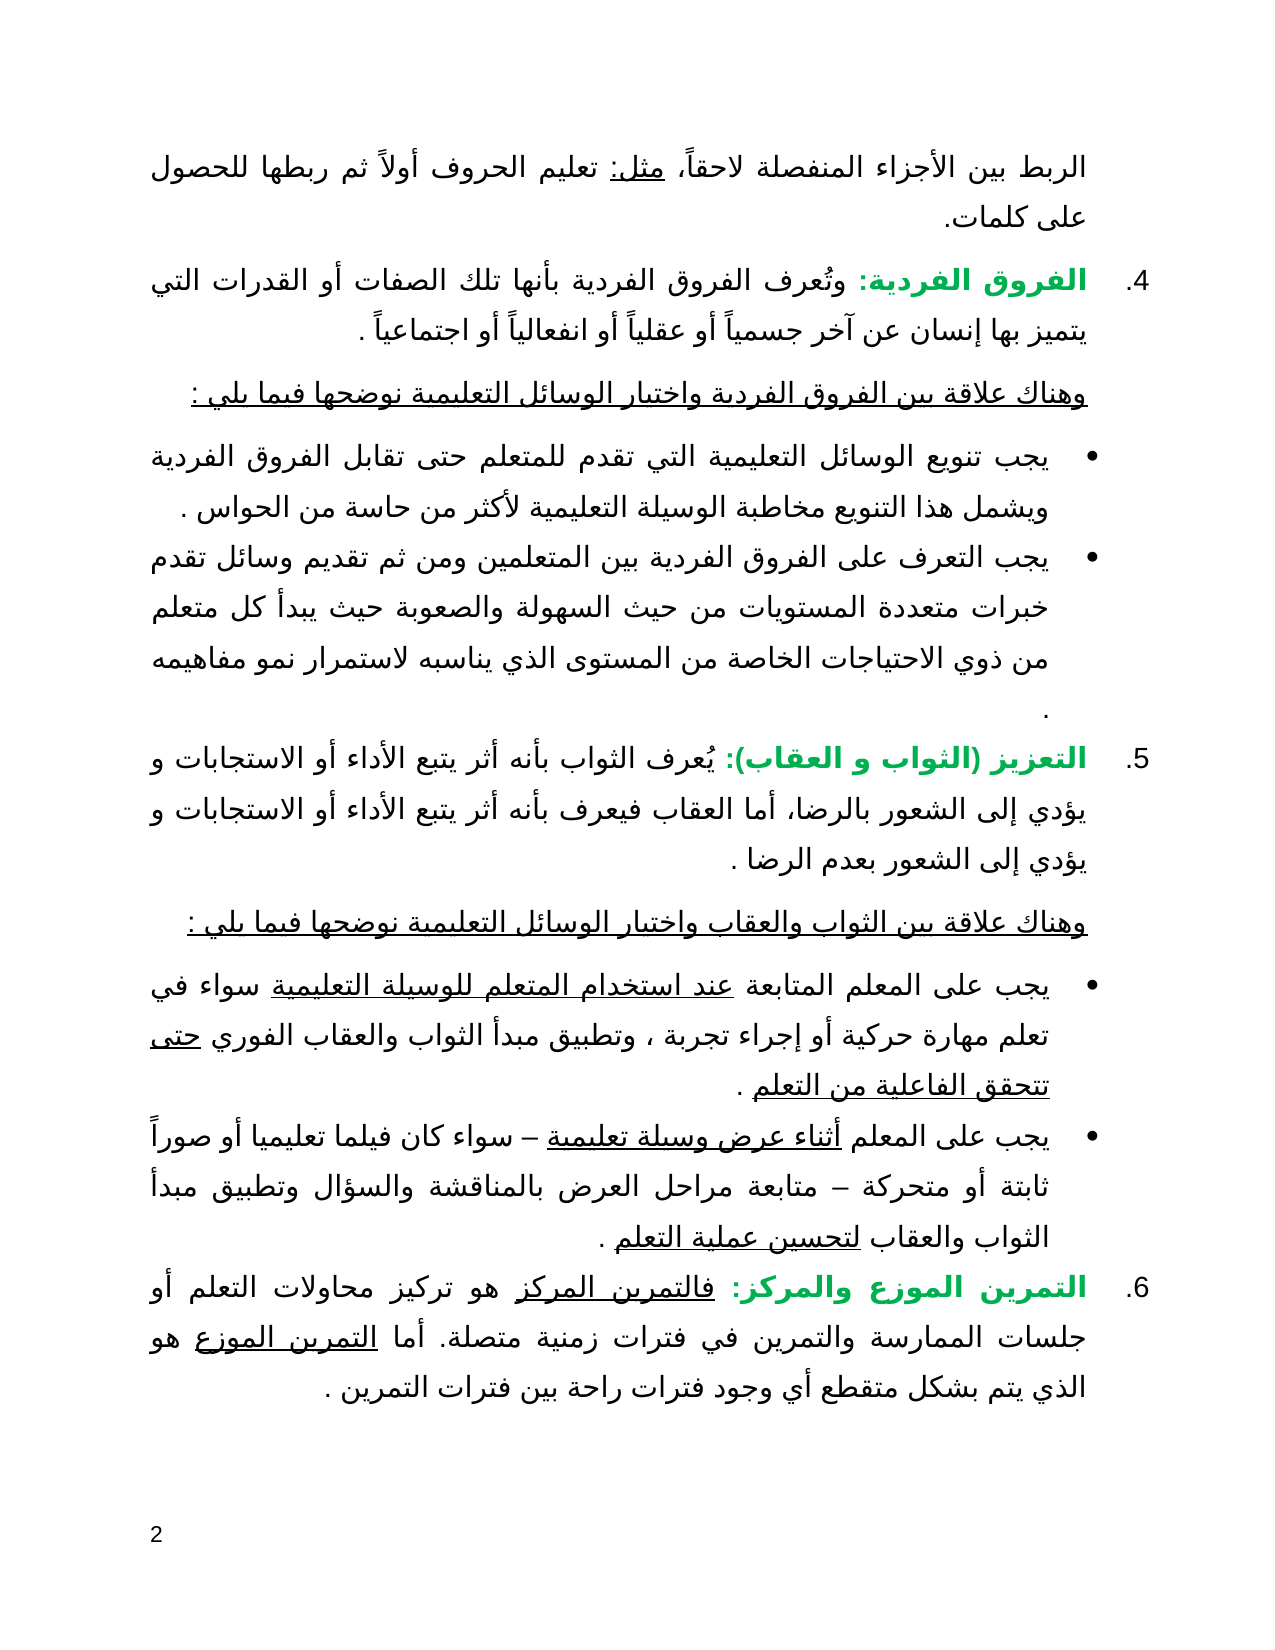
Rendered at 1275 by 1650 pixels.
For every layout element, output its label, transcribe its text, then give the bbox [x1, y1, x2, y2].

list يجب تنويع الوسائل التعليمية التي تقدم للمتعلم حتى تقابل الفروق الفردية ويشمل هذا التنويع مخاطبة الوسيلة التعليمية لأكثر من حاسة من الحواس . [150, 439, 1087, 523]
list وهناك علاقة بين الثواب والعقاب واختيار الوسائل التعليمية نوضحها فيما يلي : [150, 905, 1087, 938]
list الفروق الفردية: وتُعرف الفروق الفردية بأنها تلك الصفات أو القدرات التي يتميز بها إنسان عن آخر جسمياً أو عقلياً أو انفعالياً أو اجتماعياً . [150, 263, 1125, 347]
list يجب التعرف على الفروق الفردية بين المتعلمين ومن ثم تقديم وسائل تقدم خبرات متعددة المستويات من حيث السهولة والصعوبة حيث يبدأ كل متعلم من ذوي الاحتياجات الخاصة من المستوى الذي يناسبه لاستمرار نمو مفاهيمه . [150, 540, 1087, 724]
list يجب على المعلم أثناء عرض وسيلة تعليمية – سواء كان فيلما تعليميا أو صوراً ثابتة أو متحركة – متابعة مراحل العرض بالمناقشة والسؤال وتطبيق مبدأ الثواب والعقاب لتحسين عملية التعلم . [150, 1119, 1087, 1253]
list يجب على المعلم المتابعة عند استخدام المتعلم للوسيلة التعليمية سواء في تعلم مهارة حركية أو إجراء تجربة ، وتطبيق مبدأ الثواب والعقاب الفوري حتى تتحقق الفاعلية من التعلم . [150, 968, 1087, 1102]
list التمرين الموزع والمركز: فالتمرين المركز هو تركيز محاولات التعلم أو جلسات الممارسة والتمرين في فترات زمنية متصلة. أما التمرين الموزع هو الذي يتم بشكل متقطع أي وجود فترات راحة بين فترات التمرين . [150, 1270, 1125, 1404]
list التعزيز (الثواب و العقاب): يُعرف الثواب بأنه أثر يتبع الأداء أو الاستجابات و يؤدي إلى الشعور بالرضا، أما العقاب فيعرف بأنه أثر يتبع الأداء أو الاستجابات و يؤدي إلى الشعور بعدم الرضا . [150, 741, 1125, 876]
list وهناك علاقة بين الفروق الفردية واختيار الوسائل التعليمية نوضحها فيما يلي : [150, 376, 1087, 410]
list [150, 150, 1125, 234]
